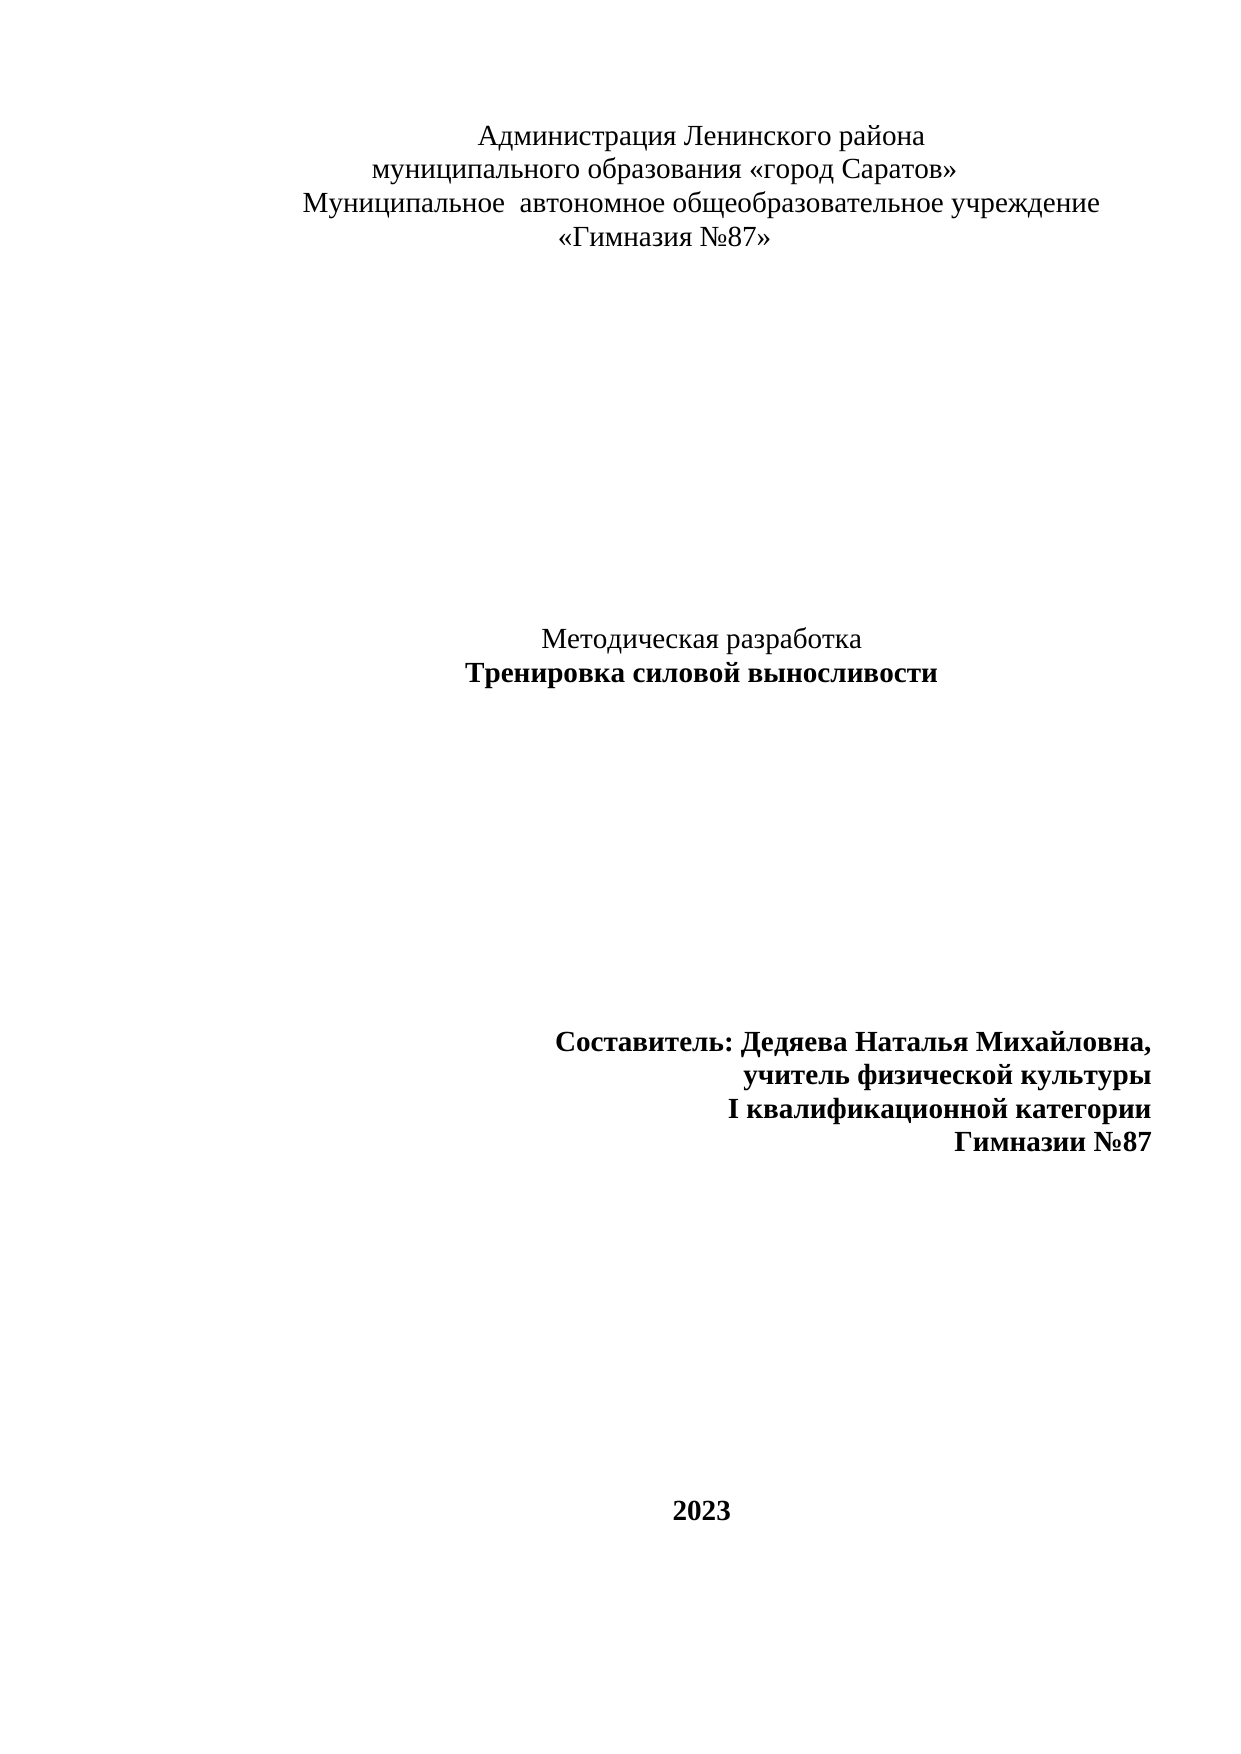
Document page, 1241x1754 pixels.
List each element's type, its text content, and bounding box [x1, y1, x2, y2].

text Составитель: Дедяева Наталья Михайловна, [177, 1024, 1152, 1057]
text 2023 [177, 1493, 1152, 1527]
text Администрация Ленинского района муниципального образования «город Саратов» [177, 118, 1152, 185]
text Методическая разработка [177, 621, 1152, 655]
text I квалификационной категории [177, 1091, 1152, 1124]
text Тренировка силовой выносливости [177, 655, 1152, 688]
text учитель физической культуры [177, 1057, 1152, 1091]
text Гимназии №87 [177, 1124, 1152, 1158]
text Муниципальное автономное общеобразовательное учреждение «Гимназия №87» [177, 185, 1152, 252]
